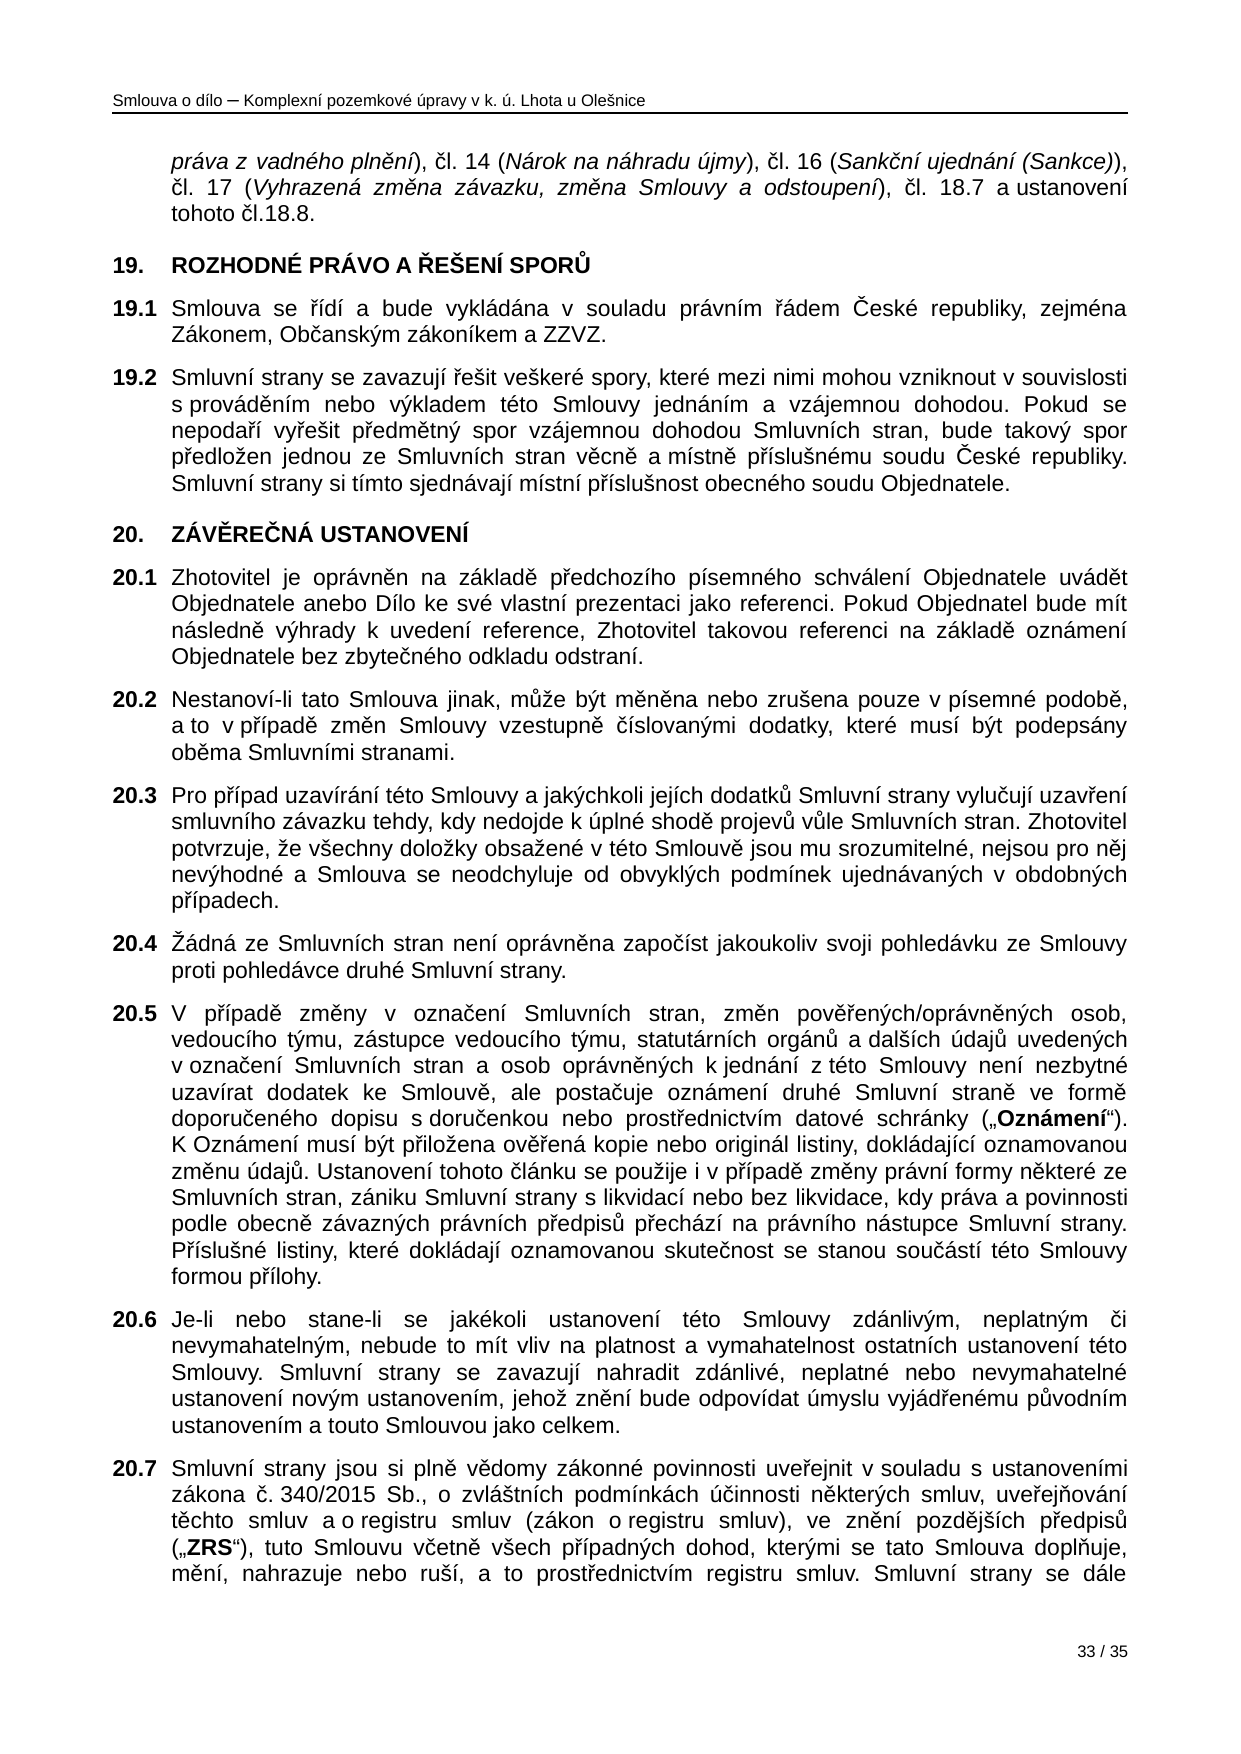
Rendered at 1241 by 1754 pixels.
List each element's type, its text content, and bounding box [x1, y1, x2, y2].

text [112, 1454, 1128, 1586]
text Smlouva se řídí a bude vykládána v souladu právním řádem České republiky, zejména Zákonem, Občanským zákoníkem a ZZVZ. [112, 295, 1128, 347]
text V případě změny v označení Smluvních stran, změn pověřených/oprávněných osob, vedoucího týmu, zástupce vedoucího týmu, statutárních orgánů a dalších údajů uvedených v označení Smluvních stran a osob oprávněných k jednání z této Smlouvy není nezbytné uzavírat dodatek ke Smlouvě, ale postačuje oznámení druhé Smluvní straně ve formě doporučeného dopisu s doručenkou nebo prostřednictvím datové schránky („Oznámení“). K Oznámení musí být přiložena ověřená kopie nebo originál listiny, dokládající oznamovanou změnu údajů. Ustanovení tohoto článku se použije i v případě změny právní formy některé ze Smluvních stran, zániku Smluvní strany s likvidací nebo bez likvidace, kdy práva a povinnosti podle obecně závazných právních předpisů přechází na právního nástupce Smluvní strany. Příslušné listiny, které dokládají oznamovanou skutečnost se stanou součástí této Smlouvy formou přílohy. [112, 999, 1128, 1289]
text Je-li nebo stane-li se jakékoli ustanovení této Smlouvy zdánlivým, neplatným či nevymahatelným, nebude to mít vliv na platnost a vymahatelnost ostatních ustanovení této Smlouvy. Smluvní strany se zavazují nahradit zdánlivé, neplatné nebo nevymahatelné ustanovení novým ustanovením, jehož znění bude odpovídat úmyslu vyjádřenému původním ustanovením a touto Smlouvou jako celkem. [112, 1306, 1128, 1438]
text Smluvní strany se zavazují řešit veškeré spory, které mezi nimi mohou vzniknout v souvislosti s prováděním nebo výkladem této Smlouvy jednáním a vzájemnou dohodou. Pokud se nepodaří vyřešit předmětný spor vzájemnou dohodou Smluvních stran, bude takový spor předložen jednou ze Smluvních stran věcně a místně příslušnému soudu České republiky. Smluvní strany si tímto sjednávají místní příslušnost obecného soudu Objednatele. [112, 364, 1128, 496]
text Nestanoví-li tato Smlouva jinak, může být měněna nebo zrušena pouze v písemné podobě, a to v případě změn Smlouvy vzestupně číslovanými dodatky, které musí být podepsány oběma Smluvními stranami. [112, 686, 1128, 765]
text Zhotovitel je oprávněn na základě předchozího písemného schválení Objednatele uvádět Objednatele anebo Dílo ke své vlastní prezentaci jako referenci. Pokud Objednatel bude mít následně výhrady k uvedení reference, Zhotovitel takovou referenci na základě oznámení Objednatele bez zbytečného odkladu odstraní. [112, 564, 1128, 669]
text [112, 148, 1128, 227]
text Pro případ uzavírání této Smlouvy a jakýchkoli jejích dodatků Smluvní strany vylučují uzavření smluvního závazku tehdy, kdy nedojde k úplné shodě projevů vůle Smluvních stran. Zhotovitel potvrzuje, že všechny doložky obsažené v této Smlouvě jsou mu srozumitelné, nejsou pro něj nevýhodné a Smlouva se neodchyluje od obvyklých podmínek ujednávaných v obdobných případech. [112, 782, 1128, 913]
text Závěrečná ustanovení [112, 521, 1128, 547]
text Rozhodné právo a řešení sporů [112, 252, 1128, 278]
text Žádná ze Smluvních stran není oprávněna započíst jakoukoliv svoji pohledávku ze Smlouvy proti pohledávce druhé Smluvní strany. [112, 930, 1128, 983]
